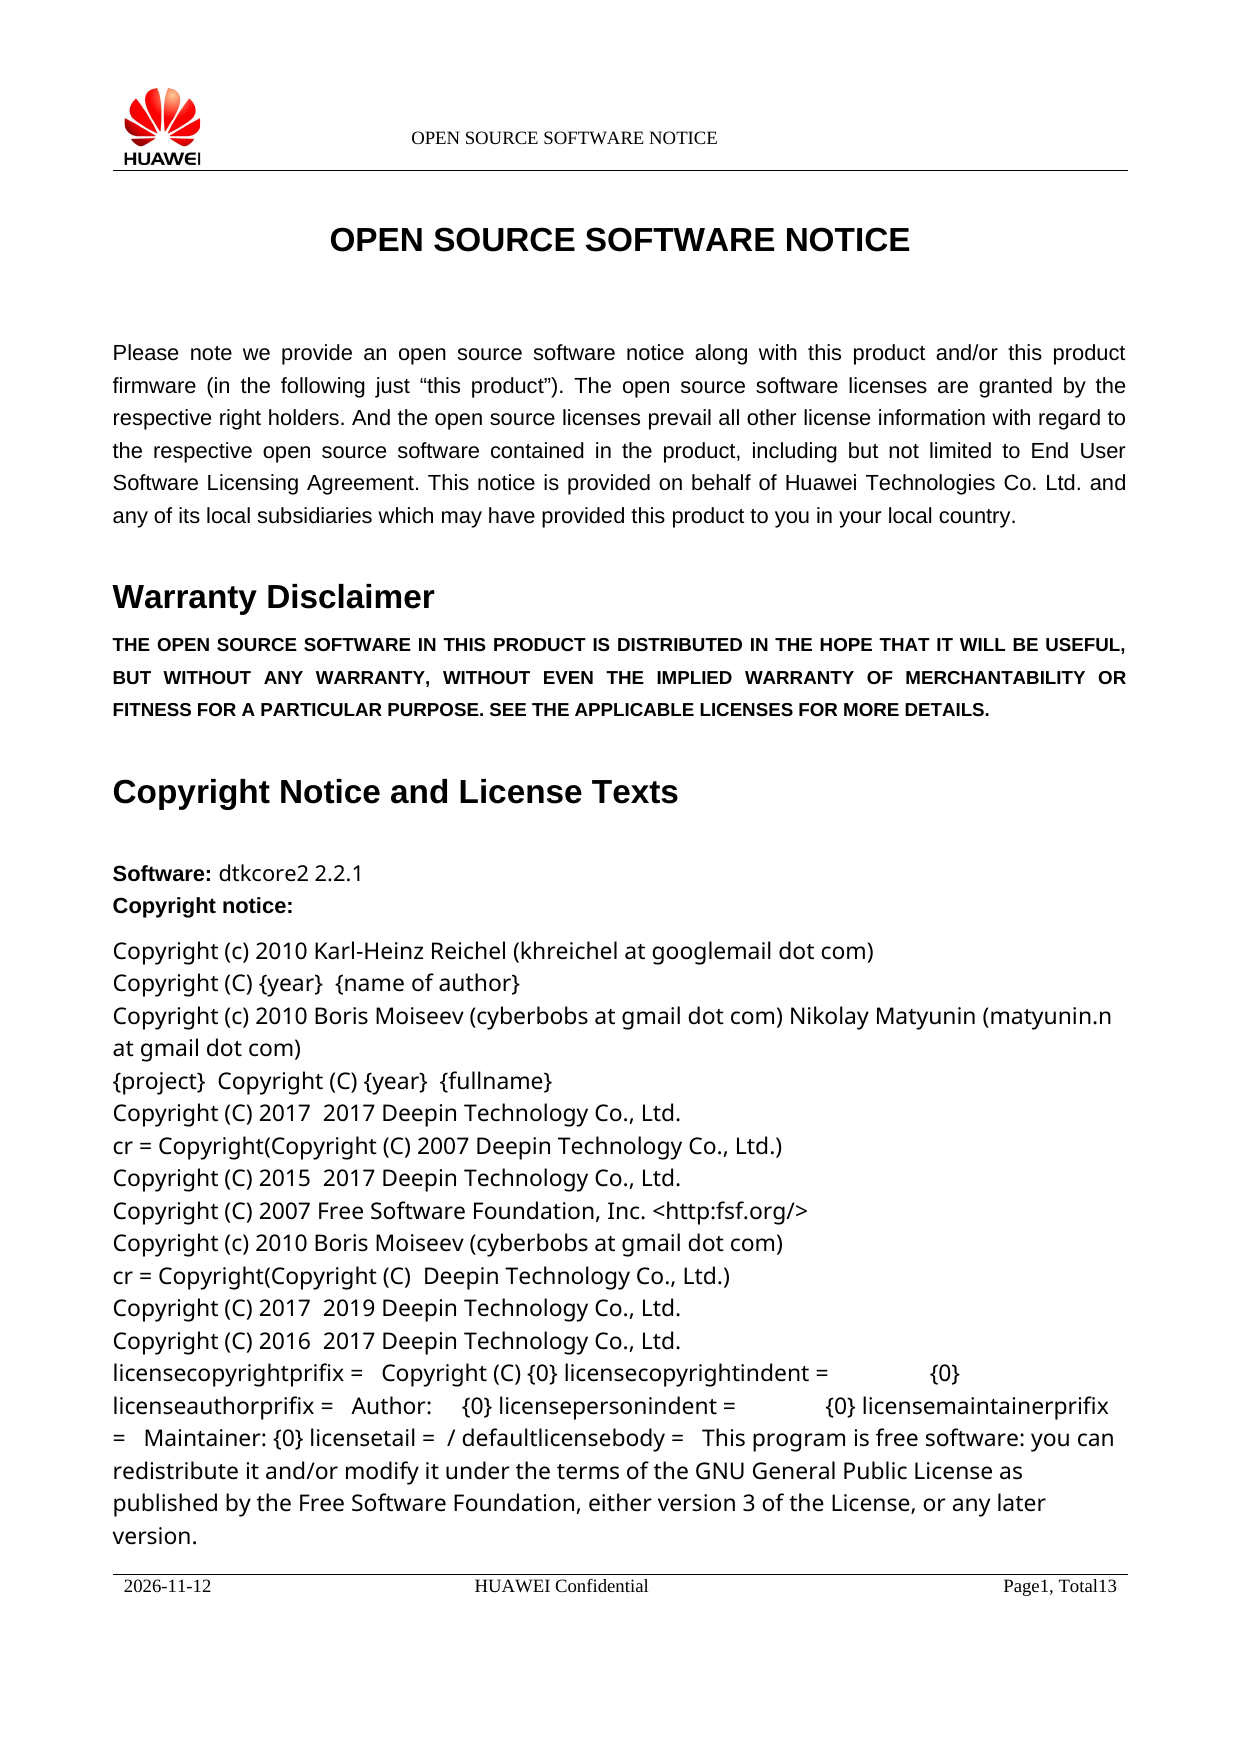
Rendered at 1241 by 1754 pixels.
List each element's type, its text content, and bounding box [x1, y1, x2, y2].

picture [124, 88, 201, 165]
text Copyright Notice and License Texts [112, 759, 1128, 824]
text Copyright notice: [112, 889, 1128, 921]
text The open source software in this product is distributed in the hope that it will be useful, but WITHOUT ANY WARRANTY, without even the implied warranty of MERCHANTABILITY or FITNESS FOR A PARTICULAR PURPOSE. See the applicable licenses for more details. [112, 629, 1128, 726]
title Software: dtkcore2 2.2.1 [112, 856, 1128, 889]
text Warranty Disclaimer [112, 564, 1128, 629]
text OPEN SOURCE SOFTWARE NOTICE [112, 206, 1128, 271]
text Please note we provide an open source software notice along with this product and/or this product firmware (in the following just “this product”). The open source software licenses are granted by the respective right holders. And the open source licenses prevail all other license information with regard to the respective open source software contained in the product, including but not limited to End User Software Licensing Agreement. This notice is provided on behalf of Huawei Technologies Co. Ltd. and any of its local subsidiaries which may have provided this product to you in your local country. [112, 336, 1128, 531]
